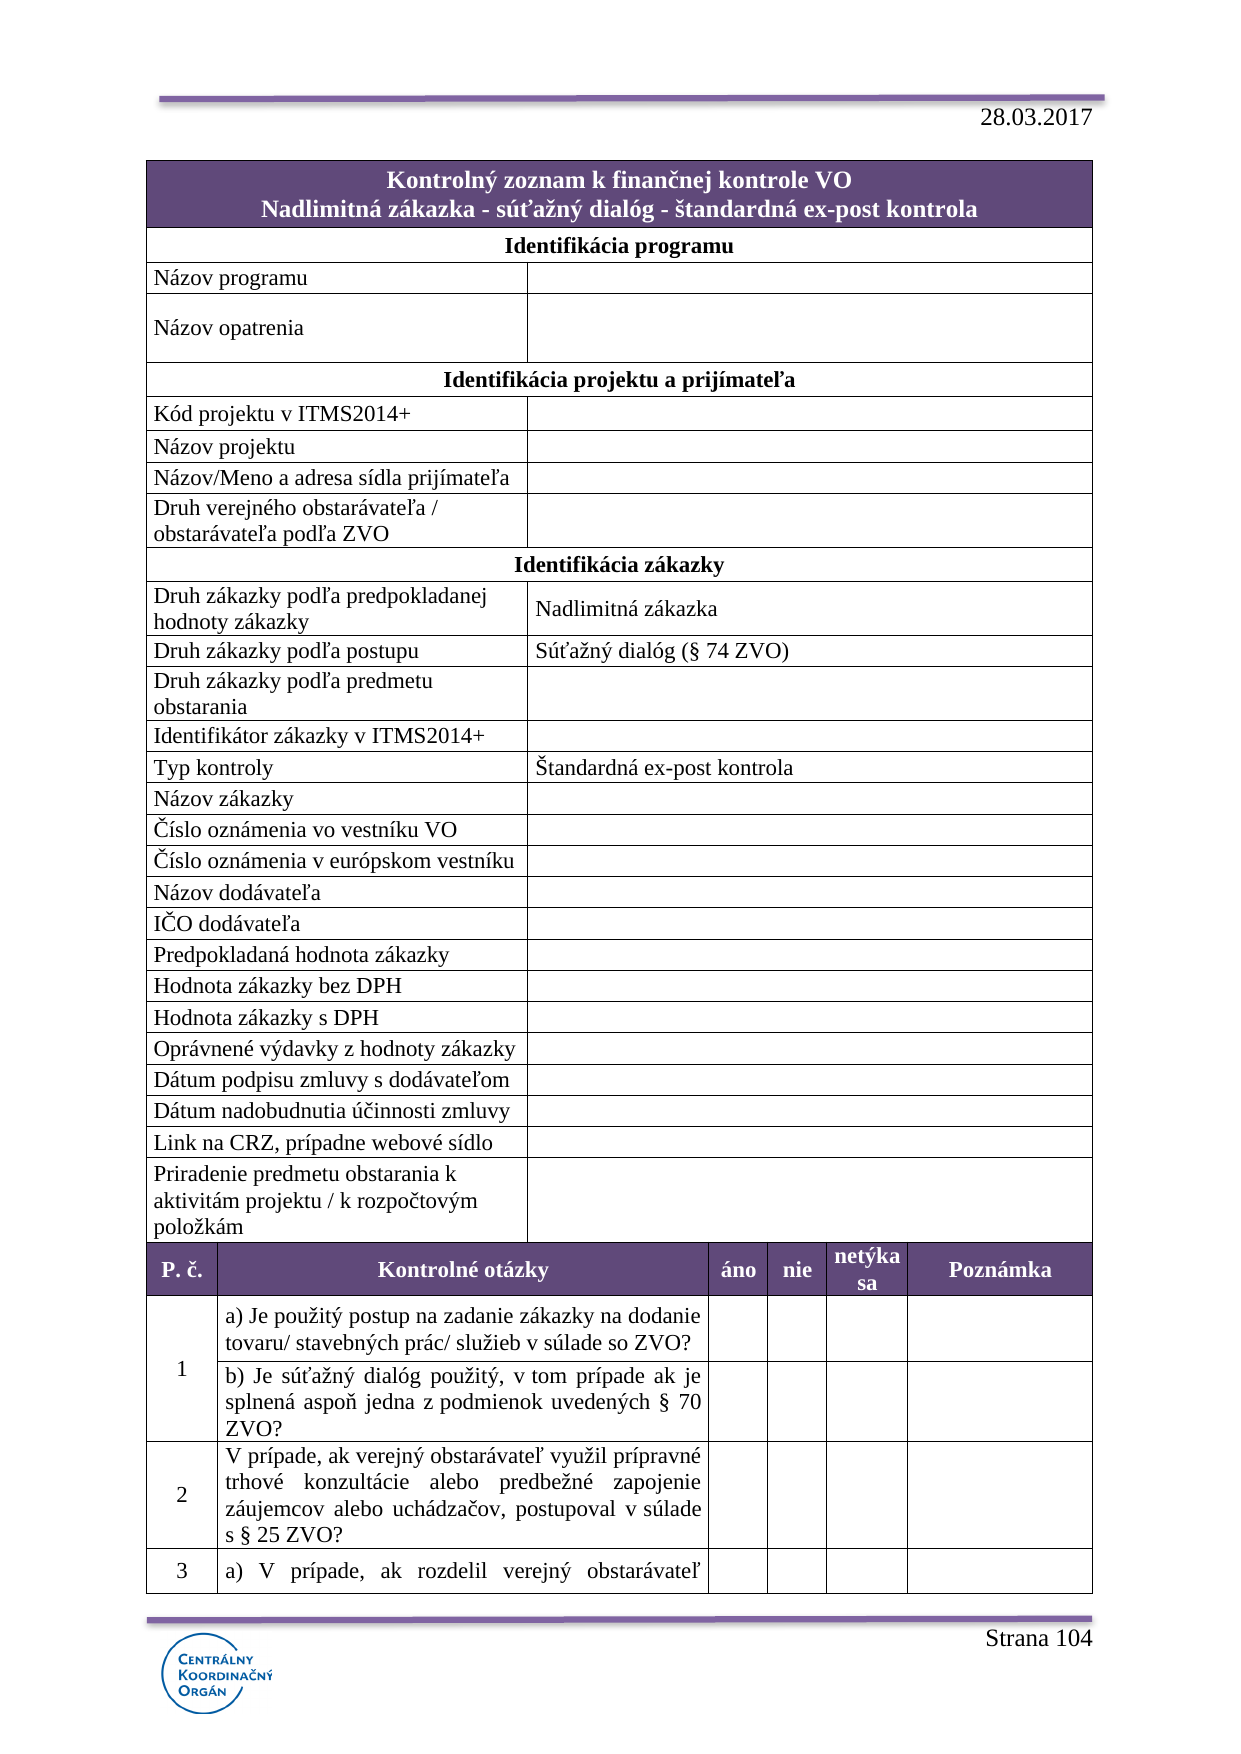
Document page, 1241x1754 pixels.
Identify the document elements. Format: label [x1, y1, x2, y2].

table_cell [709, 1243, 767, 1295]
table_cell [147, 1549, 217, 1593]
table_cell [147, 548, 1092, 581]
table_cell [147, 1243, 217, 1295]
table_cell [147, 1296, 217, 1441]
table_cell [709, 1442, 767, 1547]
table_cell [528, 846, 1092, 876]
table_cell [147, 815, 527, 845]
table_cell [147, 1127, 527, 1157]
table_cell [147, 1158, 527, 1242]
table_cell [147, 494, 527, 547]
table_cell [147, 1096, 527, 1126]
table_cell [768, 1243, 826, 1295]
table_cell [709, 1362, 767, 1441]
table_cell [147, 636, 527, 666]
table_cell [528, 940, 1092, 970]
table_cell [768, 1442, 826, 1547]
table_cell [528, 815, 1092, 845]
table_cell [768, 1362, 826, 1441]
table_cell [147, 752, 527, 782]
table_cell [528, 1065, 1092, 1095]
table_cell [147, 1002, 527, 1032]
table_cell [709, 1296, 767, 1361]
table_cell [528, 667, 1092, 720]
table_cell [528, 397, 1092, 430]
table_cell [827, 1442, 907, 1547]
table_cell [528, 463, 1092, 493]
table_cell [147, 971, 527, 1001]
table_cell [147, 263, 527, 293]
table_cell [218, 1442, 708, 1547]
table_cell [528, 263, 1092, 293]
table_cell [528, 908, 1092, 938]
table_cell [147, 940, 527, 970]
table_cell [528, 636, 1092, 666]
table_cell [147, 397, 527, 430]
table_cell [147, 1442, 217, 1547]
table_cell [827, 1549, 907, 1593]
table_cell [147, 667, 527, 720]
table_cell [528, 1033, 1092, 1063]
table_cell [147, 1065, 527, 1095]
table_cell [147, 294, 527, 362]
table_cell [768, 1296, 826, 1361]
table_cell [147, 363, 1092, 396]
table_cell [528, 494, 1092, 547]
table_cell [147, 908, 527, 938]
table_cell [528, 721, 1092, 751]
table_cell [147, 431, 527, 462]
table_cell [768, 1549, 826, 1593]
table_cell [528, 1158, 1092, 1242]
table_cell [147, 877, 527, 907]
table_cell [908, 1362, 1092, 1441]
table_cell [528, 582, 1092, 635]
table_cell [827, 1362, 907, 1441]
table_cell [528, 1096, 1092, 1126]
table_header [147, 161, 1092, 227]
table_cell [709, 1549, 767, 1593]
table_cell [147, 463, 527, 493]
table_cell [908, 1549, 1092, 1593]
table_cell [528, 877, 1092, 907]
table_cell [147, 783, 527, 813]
picture [159, 1631, 272, 1713]
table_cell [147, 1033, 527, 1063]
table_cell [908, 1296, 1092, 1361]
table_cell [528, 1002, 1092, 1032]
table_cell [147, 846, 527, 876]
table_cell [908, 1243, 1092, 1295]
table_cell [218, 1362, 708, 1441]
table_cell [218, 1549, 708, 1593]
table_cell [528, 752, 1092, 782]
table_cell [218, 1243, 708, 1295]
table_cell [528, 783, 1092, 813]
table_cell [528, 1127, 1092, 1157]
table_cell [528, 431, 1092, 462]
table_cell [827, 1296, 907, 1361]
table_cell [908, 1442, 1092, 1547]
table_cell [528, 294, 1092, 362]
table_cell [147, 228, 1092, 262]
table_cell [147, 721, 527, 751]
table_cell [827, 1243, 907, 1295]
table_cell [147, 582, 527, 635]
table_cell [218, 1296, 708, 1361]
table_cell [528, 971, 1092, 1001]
